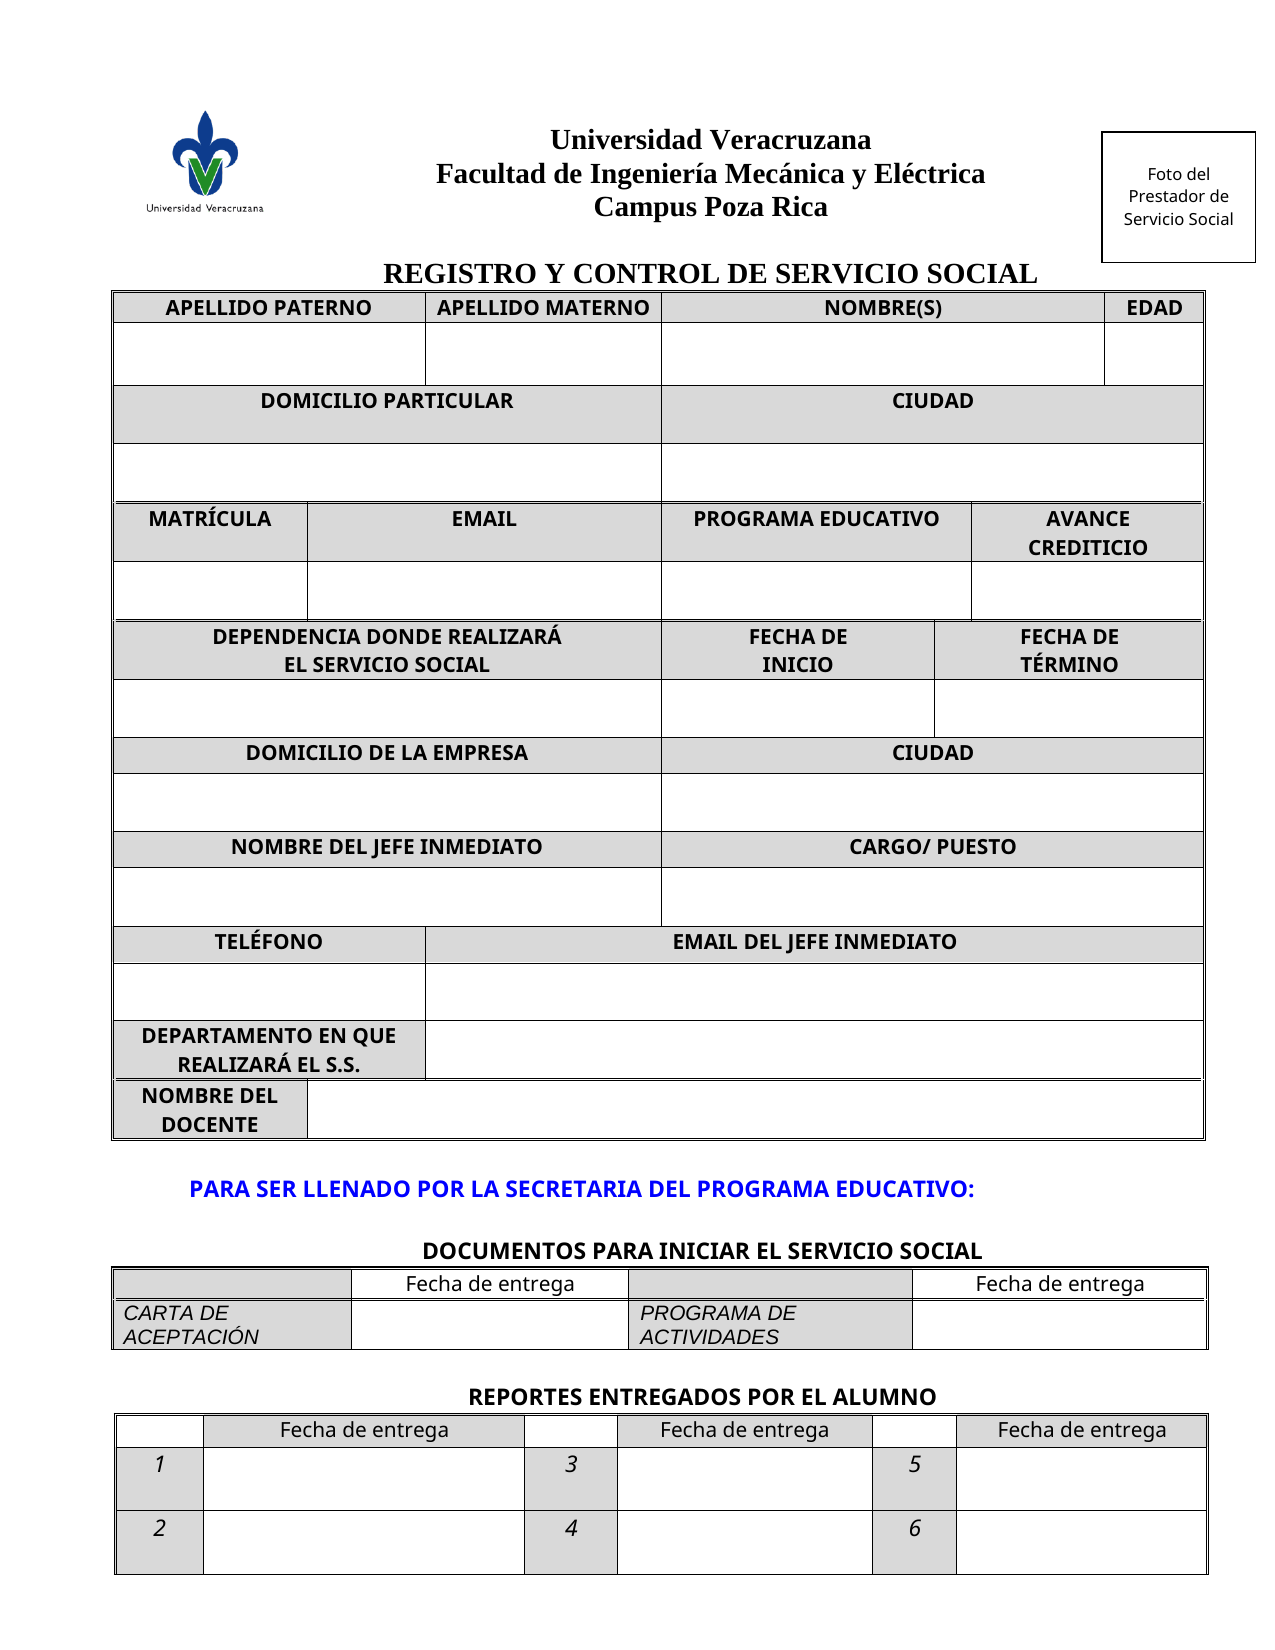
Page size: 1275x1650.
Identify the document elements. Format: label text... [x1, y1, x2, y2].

table_header [873, 1416, 956, 1447]
table_header Fecha de entrega [204, 1416, 524, 1447]
table_cell [426, 964, 1203, 1020]
table_cell 4 [525, 1511, 617, 1574]
table_cell [352, 1301, 628, 1349]
table_cell [1105, 323, 1203, 385]
table_header Universidad Veracruzana Facultad de Ingeniería Mecánica y Eléctrica Campus Poza Rica REGISTRO Y CONTROL DE SERVICIO SOCIAL [325, 123, 1096, 290]
table_header NOMBRE(S) [662, 293, 1104, 322]
table_cell CIUDAD [662, 738, 1203, 773]
table_header APELLIDO MATERNO [426, 293, 661, 322]
table_cell DEPARTAMENTO EN QUE REALIZARÁ EL S.S. [114, 1021, 425, 1078]
table_cell EMAIL [308, 504, 661, 561]
table_header EDAD [1105, 293, 1203, 322]
table_cell AVANCE CREDITICIO [972, 501, 1204, 561]
table_cell [618, 1511, 872, 1574]
table_header APELLIDO PATERNO [114, 293, 425, 322]
table_cell [204, 1448, 524, 1510]
table_cell [662, 868, 1203, 926]
table_cell [662, 323, 1104, 385]
table_cell CARTA DE ACEPTACIÓN [112, 1298, 351, 1349]
table_cell DOMICILIO DE LA EMPRESA [114, 738, 661, 773]
table_cell [114, 562, 307, 619]
table_cell [662, 562, 971, 619]
table_cell PROGRAMA DE ACTIVIDADES [629, 1301, 912, 1349]
table_cell TELÉFONO [114, 927, 425, 962]
table_cell [114, 444, 661, 501]
table_cell [972, 562, 1203, 619]
table_cell [618, 1448, 872, 1510]
table_header [525, 1416, 617, 1447]
table_cell [114, 323, 425, 385]
table_cell [426, 323, 661, 385]
table_header [629, 1270, 912, 1298]
table_cell FECHA DE TÉRMINO [935, 619, 1204, 679]
table_header Fecha de entrega [618, 1416, 872, 1447]
table_cell [114, 964, 425, 1020]
table_cell [114, 774, 661, 831]
table_cell DOMICILIO PARTICULAR [114, 386, 661, 443]
table_cell [662, 444, 1203, 501]
table_cell EMAIL DEL JEFE INMEDIATO [426, 927, 1203, 962]
table_cell [662, 774, 1203, 831]
table_cell [662, 680, 934, 737]
table_cell NOMBRE DEL DOCENTE [112, 1078, 307, 1138]
table_cell [957, 1511, 1206, 1574]
table_cell CARGO/ PUESTO [662, 832, 1203, 867]
table_cell FECHA DE INICIO [662, 622, 934, 679]
table_cell [114, 680, 661, 737]
table_cell 1 [117, 1448, 203, 1510]
table_cell [913, 1298, 1208, 1349]
text DOCUMENTOS PARA INICIAR EL SERVICIO SOCIAL [189, 1235, 1216, 1266]
table_header [178, 123, 325, 290]
table_cell [204, 1511, 524, 1574]
table_cell 2 [117, 1511, 203, 1574]
table_cell PROGRAMA EDUCATIVO [662, 504, 971, 561]
table_cell [426, 1021, 1203, 1078]
table_cell [957, 1448, 1206, 1510]
table_header [117, 1416, 203, 1447]
table_cell 6 [873, 1511, 956, 1574]
table_cell [308, 562, 661, 619]
table_cell [308, 1078, 1204, 1138]
table_cell [935, 680, 1203, 737]
text PARA SER LLENADO POR LA SECRETARIA DEL PROGRAMA EDUCATIVO: [189, 1173, 1216, 1204]
table_cell NOMBRE DEL JEFE INMEDIATO [114, 832, 661, 867]
table_cell CIUDAD [662, 386, 1203, 443]
picture [136, 110, 273, 213]
table_cell [114, 868, 661, 926]
text REPORTES ENTREGADOS POR EL ALUMNO [189, 1381, 1216, 1412]
table_cell 5 [873, 1448, 956, 1510]
table_header Fecha de entrega [957, 1416, 1206, 1447]
table_cell 3 [525, 1448, 617, 1510]
table_cell DEPENDENCIA DONDE REALIZARÁ EL SERVICIO SOCIAL [112, 619, 661, 679]
table_header Fecha de entrega [352, 1270, 628, 1298]
table_header Fecha de entrega [913, 1270, 1206, 1298]
table_header [114, 1270, 351, 1298]
table_cell MATRÍCULA [112, 501, 307, 561]
